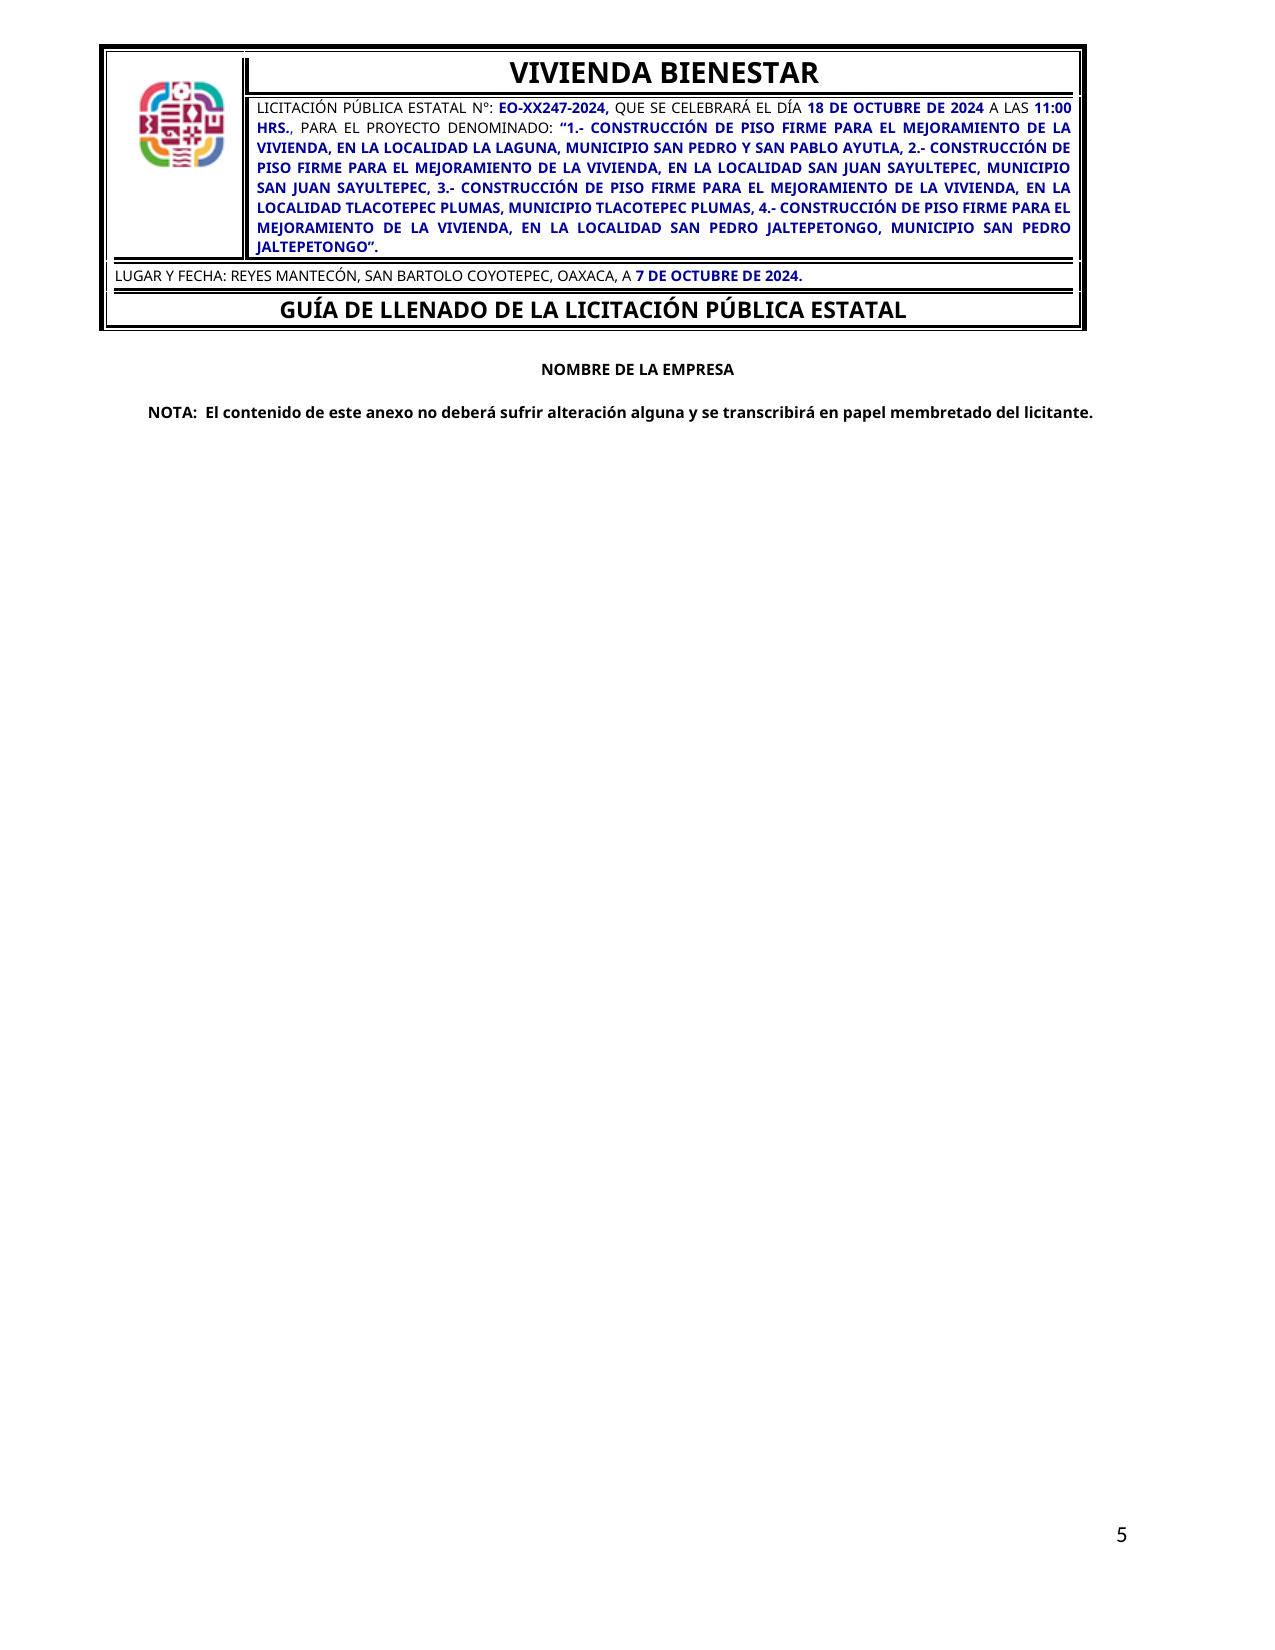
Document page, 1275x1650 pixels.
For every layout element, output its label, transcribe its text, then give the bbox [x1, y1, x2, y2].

picture [128, 73, 235, 173]
text NOMBRE DE LA EMPRESA [148, 359, 1127, 380]
text NOTA: El contenido de este anexo no deberá sufrir alteración alguna y se transcribirá en papel membretado del licitante. [148, 402, 1127, 423]
